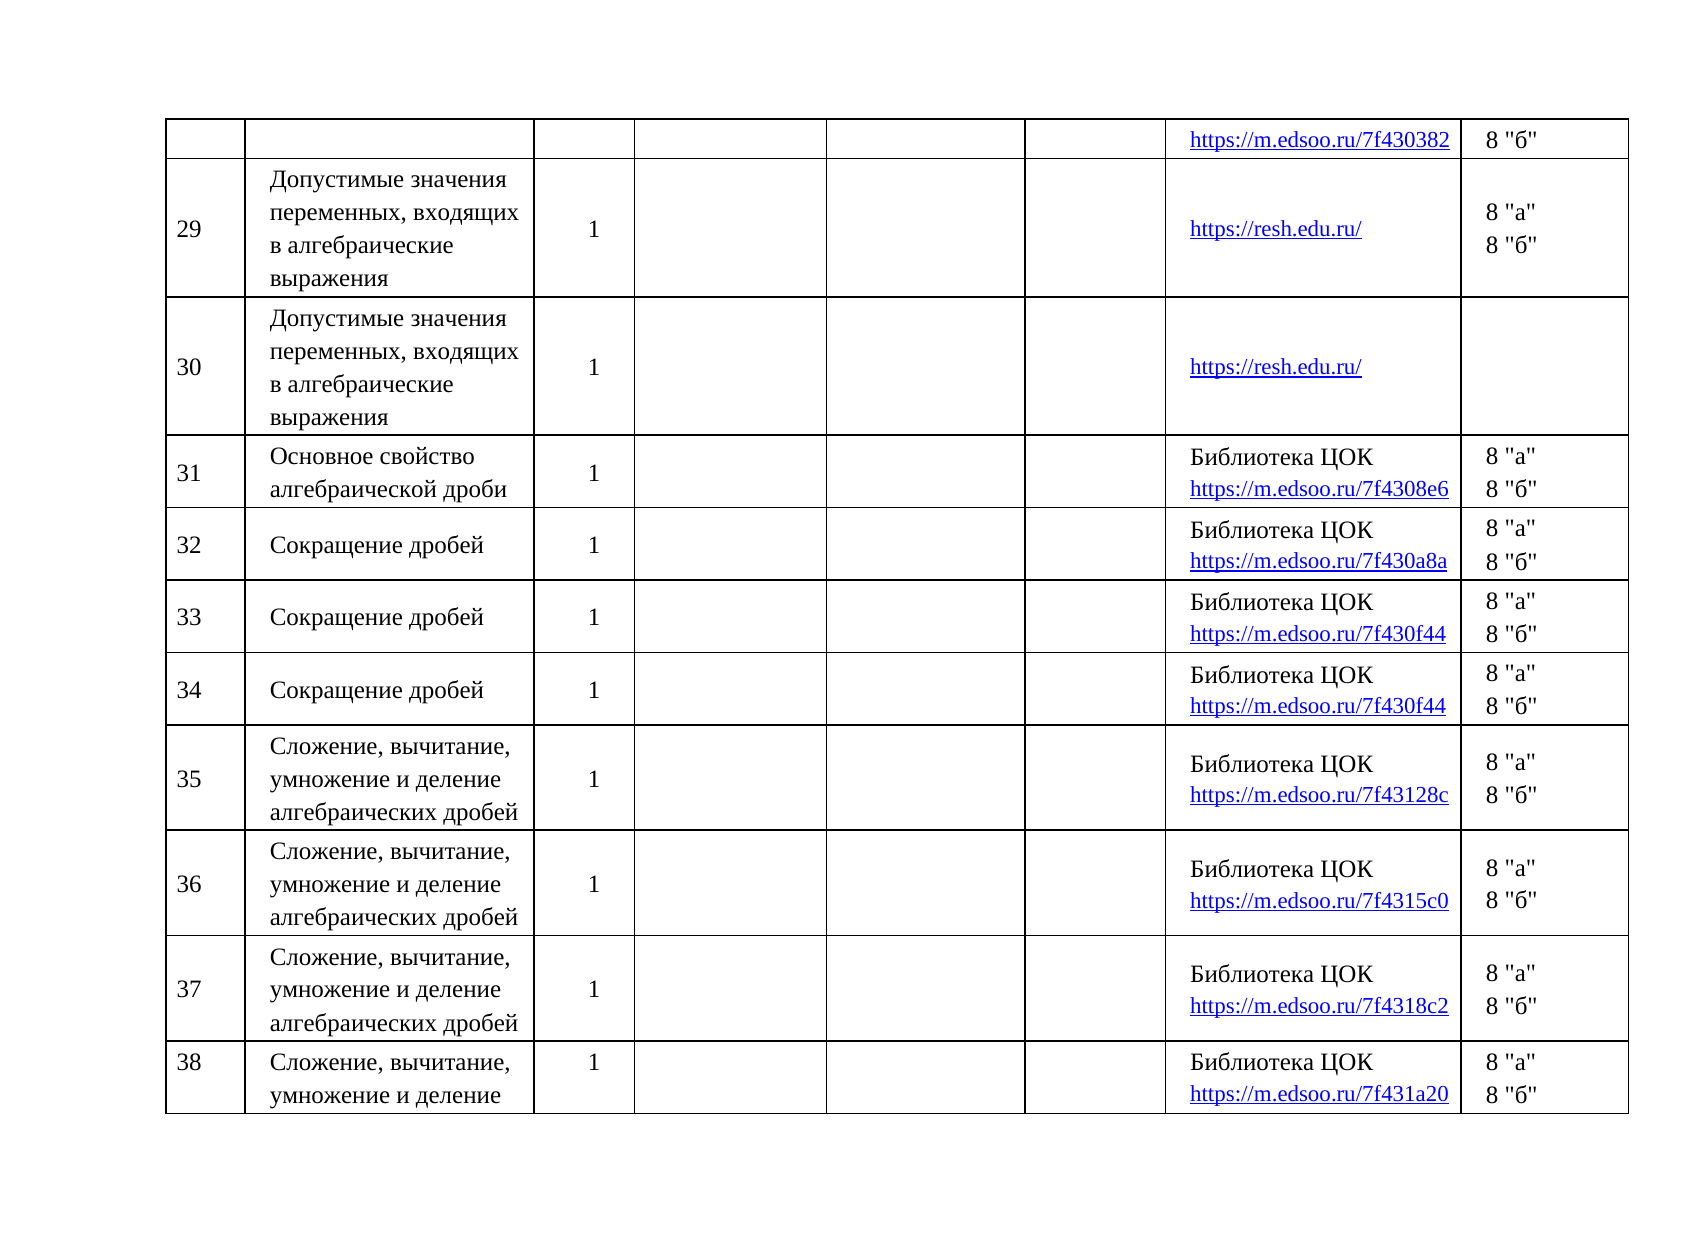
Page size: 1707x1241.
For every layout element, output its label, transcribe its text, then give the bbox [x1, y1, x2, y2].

table_cell 1 [535, 508, 634, 579]
table_cell [1026, 298, 1165, 434]
table_cell https://resh.edu.ru/ [1166, 159, 1460, 296]
table_cell Сложение, вычитание, умножение и деление алгебраических дробей [246, 831, 533, 935]
table_cell Библиотека ЦОК https://m.edsoo.ru/7f4315c0 [1166, 831, 1460, 935]
table_cell 28 [167, 120, 244, 157]
table_cell 36 [167, 831, 244, 935]
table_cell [1166, 1042, 1460, 1113]
table_cell 31 [167, 436, 244, 507]
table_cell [246, 936, 533, 1040]
table_cell 1 [535, 936, 634, 1040]
table_cell [827, 436, 1024, 507]
table_cell [1026, 581, 1165, 652]
table_cell [1026, 120, 1165, 157]
table_cell [827, 936, 1024, 1040]
table_cell Библиотека ЦОК https://m.edsoo.ru/7f4318c2 [1166, 936, 1460, 1040]
table_cell Библиотека ЦОК https://m.edsoo.ru/7f430f44 [1166, 653, 1460, 724]
table_cell 35 [167, 726, 244, 829]
table_cell [635, 581, 826, 652]
table_cell [827, 508, 1024, 579]
table_cell 8 "а" 8 "б" [1462, 581, 1628, 652]
table_cell [635, 1042, 826, 1113]
table_cell 37 [167, 936, 244, 1040]
table_cell Допустимые значения переменных, входящих в алгебраические выражения [246, 159, 533, 296]
table_cell [635, 508, 826, 579]
table_cell [635, 298, 826, 434]
table_cell [827, 726, 1024, 829]
table_cell [635, 726, 826, 829]
table_cell 8 "а" 8 "б" [1462, 726, 1628, 829]
table_cell 1 [535, 831, 634, 935]
table_cell 8 "а" 8 "б" [1462, 436, 1628, 507]
table_cell Сокращение дробей [246, 581, 533, 652]
table_cell 1 [535, 298, 634, 434]
table_cell 8 "а" 8 "б" [1462, 508, 1628, 579]
table_cell Сокращение дробей [246, 653, 533, 724]
table_cell [635, 831, 826, 935]
table_cell [1026, 1042, 1165, 1113]
table_cell [1026, 436, 1165, 507]
table_cell 8 "а" 8 "б" [1462, 159, 1628, 296]
table_cell [635, 120, 826, 157]
table_cell 1 [535, 653, 634, 724]
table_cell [1166, 120, 1460, 157]
table_cell Библиотека ЦОК https://m.edsoo.ru/7f430a8a [1166, 508, 1460, 579]
table_cell [1026, 653, 1165, 724]
table_cell 8 "а" 8 "б" [1462, 831, 1628, 935]
table_cell Библиотека ЦОК https://m.edsoo.ru/7f4308e6 [1166, 436, 1460, 507]
table_cell [827, 581, 1024, 652]
table_cell Библиотека ЦОК https://m.edsoo.ru/7f43128c [1166, 726, 1460, 829]
table_cell 1 [535, 581, 634, 652]
table_cell Основное свойство алгебраической дроби [246, 436, 533, 507]
table_cell 30 [167, 298, 244, 434]
table_cell 32 [167, 508, 244, 579]
table_cell [827, 298, 1024, 434]
table_cell [1462, 298, 1628, 434]
table_cell [1026, 508, 1165, 579]
table_cell https://resh.edu.ru/ [1166, 298, 1460, 434]
table_cell [635, 936, 826, 1040]
table_cell [635, 436, 826, 507]
table_cell 29 [167, 159, 244, 296]
table_cell [635, 653, 826, 724]
table_cell 8 "а" 8 "б" [1462, 1042, 1628, 1113]
table_cell 1 [535, 436, 634, 507]
table_cell 1 [535, 159, 634, 296]
table_cell [1026, 159, 1165, 296]
table_cell [827, 831, 1024, 935]
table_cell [246, 1042, 533, 1113]
table_cell [1026, 936, 1165, 1040]
table_cell 8 "а" 8 "б" [1462, 936, 1628, 1040]
table_cell [827, 159, 1024, 296]
table_cell Допустимые значения переменных, входящих в алгебраические выражения [246, 298, 533, 434]
table_cell 33 [167, 581, 244, 652]
table_cell Сложение, вычитание, умножение и деление алгебраических дробей [246, 726, 533, 829]
table_cell 1 [535, 120, 634, 157]
table_cell 8 "а" 8 "б" [1462, 120, 1628, 157]
table_cell 34 [167, 653, 244, 724]
table_cell 1 [535, 1042, 634, 1113]
table_cell 38 [167, 1042, 244, 1113]
table_cell [1026, 831, 1165, 935]
table_cell [1026, 726, 1165, 829]
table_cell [246, 120, 533, 157]
table_cell [635, 159, 826, 296]
table_cell [827, 653, 1024, 724]
table_cell 1 [535, 726, 634, 829]
table_cell [827, 120, 1024, 157]
table_cell [827, 1042, 1024, 1113]
table_cell 8 "а" 8 "б" [1462, 653, 1628, 724]
table_cell Сокращение дробей [246, 508, 533, 579]
table_cell Библиотека ЦОК https://m.edsoo.ru/7f430f44 [1166, 581, 1460, 652]
